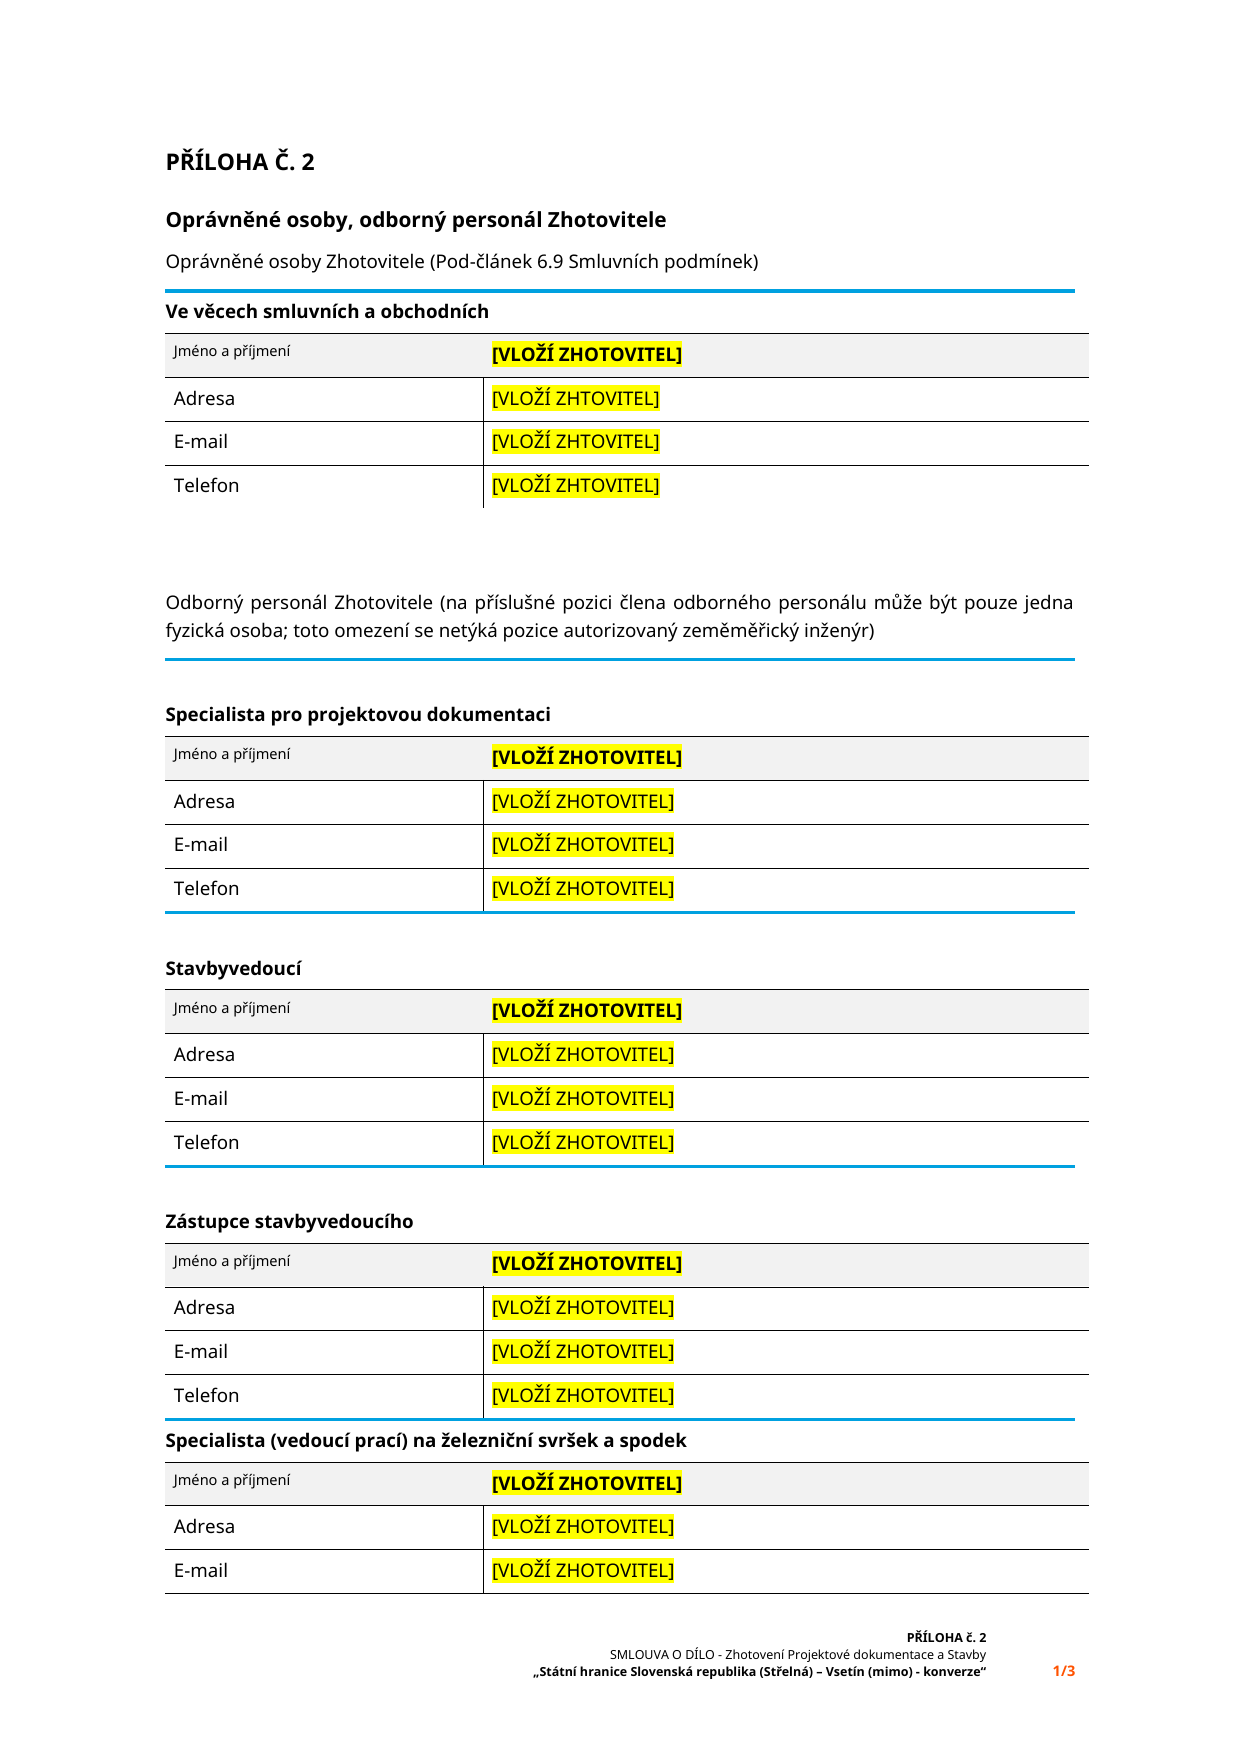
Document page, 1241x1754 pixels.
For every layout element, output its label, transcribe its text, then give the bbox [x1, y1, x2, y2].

table_cell E-mail [165, 422, 483, 464]
table_header [VLOŽÍ ZHOTOVITEL] [484, 334, 1089, 377]
text Ve věcech smluvních a obchodních [165, 293, 1075, 324]
table_cell Adresa [165, 1034, 483, 1077]
table_cell [VLOŽÍ ZHOTOVITEL] [484, 1288, 1089, 1330]
table_cell Adresa [165, 378, 483, 421]
table_cell [VLOŽÍ ZHTOVITEL] [484, 378, 1089, 421]
table_cell [VLOŽÍ ZHOTOVITEL] [484, 1506, 1089, 1549]
table_header [VLOŽÍ ZHOTOVITEL] [484, 1463, 1089, 1505]
table_cell Adresa [165, 781, 483, 823]
table_header Jméno a příjmení [165, 1244, 484, 1286]
table_cell [VLOŽÍ ZHOTOVITEL] [484, 1122, 1089, 1164]
table_cell [VLOŽÍ ZHOTOVITEL] [484, 1034, 1089, 1077]
table_cell [VLOŽÍ ZHOTOVITEL] [484, 781, 1089, 823]
text Specialista pro projektovou dokumentaci [165, 692, 1075, 727]
table_header [VLOŽÍ ZHOTOVITEL] [484, 1244, 1089, 1286]
table_header Jméno a příjmení [165, 737, 484, 780]
text Příloha č. 2 [165, 146, 1075, 177]
table_cell Adresa [165, 1288, 483, 1330]
table_cell E-mail [165, 1550, 483, 1593]
table_header Jméno a příjmení [165, 334, 484, 377]
table_cell [VLOŽÍ ZHOTOVITEL] [484, 1550, 1089, 1593]
table_cell [VLOŽÍ ZHTOVITEL] [484, 466, 1089, 508]
text Odborný personál Zhotovitele (na příslušné pozici člena odborného personálu může být pouze jedna fyzická osoba; toto omezení se netýká pozice autorizovaný zeměměřický inženýr) [165, 589, 1075, 643]
table_header Jméno a příjmení [165, 1463, 484, 1505]
text Zástupce stavbyvedoucího [165, 1199, 1075, 1234]
table_cell Telefon [165, 466, 483, 508]
table_cell [VLOŽÍ ZHOTOVITEL] [484, 1375, 1089, 1418]
table_cell [VLOŽÍ ZHOTOVITEL] [484, 869, 1089, 911]
table_header Jméno a příjmení [165, 990, 484, 1033]
table_cell Telefon [165, 1375, 483, 1418]
table_header [VLOŽÍ ZHOTOVITEL] [484, 737, 1089, 780]
text Oprávněné osoby Zhotovitele (Pod-článek 6.9 Smluvních podmínek) [165, 249, 1075, 274]
table_cell [VLOŽÍ ZHOTOVITEL] [484, 1331, 1089, 1374]
text Oprávněné osoby, odborný personál Zhotovitele [165, 205, 1075, 233]
table_cell Adresa [165, 1506, 483, 1549]
table_cell [VLOŽÍ ZHOTOVITEL] [484, 825, 1089, 867]
table_cell E-mail [165, 1331, 483, 1374]
table_cell E-mail [165, 1078, 483, 1121]
text Specialista (vedoucí prací) na železniční svršek a spodek [165, 1421, 1075, 1453]
table_cell Telefon [165, 1122, 483, 1164]
text Stavbyvedoucí [165, 946, 1075, 980]
table_cell [VLOŽÍ ZHOTOVITEL] [484, 1078, 1089, 1121]
table_cell E-mail [165, 825, 483, 867]
table_header [VLOŽÍ ZHOTOVITEL] [484, 990, 1089, 1033]
table_cell [VLOŽÍ ZHTOVITEL] [484, 422, 1089, 464]
table_cell Telefon [165, 869, 483, 911]
